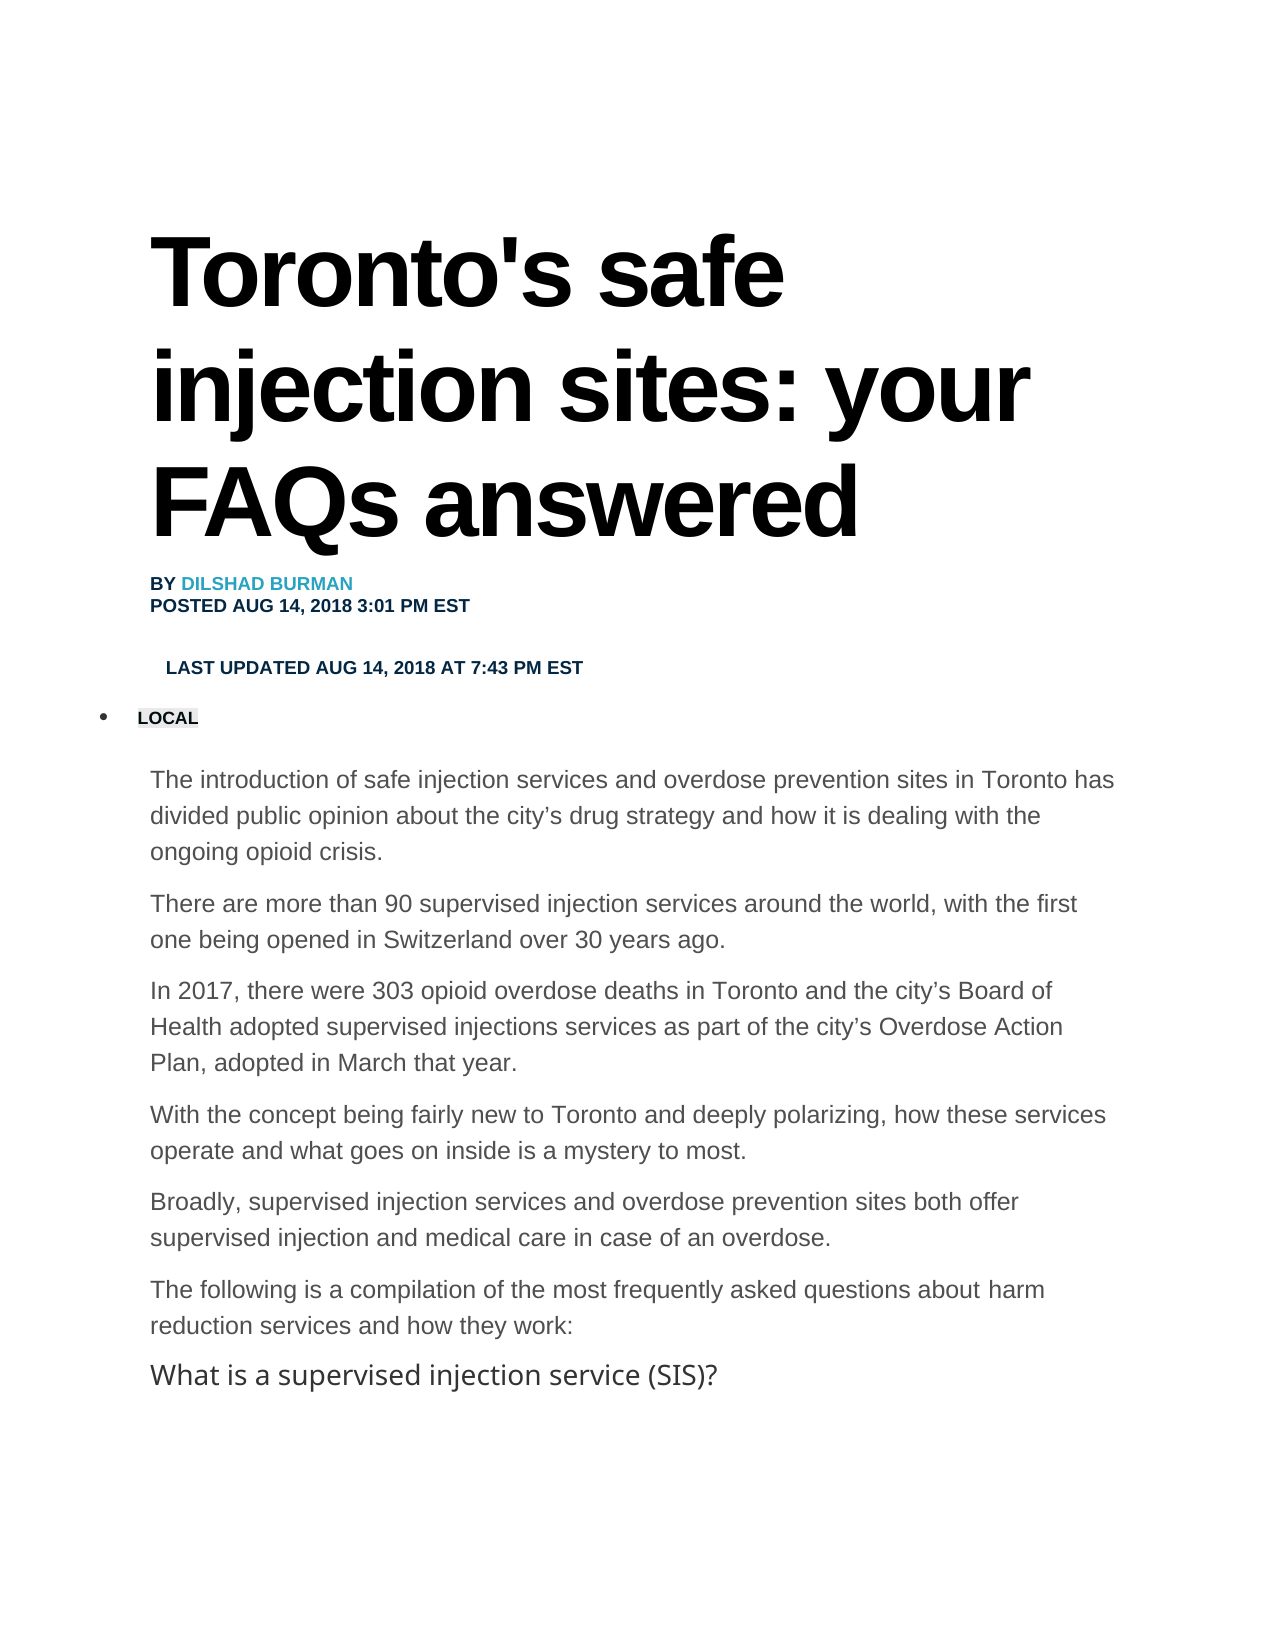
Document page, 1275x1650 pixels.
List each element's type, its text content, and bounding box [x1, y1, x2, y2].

text LAST UPDATED AUG 14, 2018 AT 7:43 PM EST [166, 657, 1125, 679]
list LOCAL [100, 708, 1125, 729]
text In 2017, there were 303 opioid overdose deaths in Toronto and the city’s Board of Health adopted supervised injections services as part of the city’s Overdose Action Plan, adopted in March that year. [150, 969, 1125, 1077]
text There are more than 90 supervised injection services around the world, with the first one being opened in Switzerland over 30 years ago. [150, 882, 1125, 953]
text The following is a compilation of the most frequently asked questions about harm reduction services and how they work: [150, 1267, 1125, 1339]
text BY DILSHAD BURMAN [150, 573, 1125, 595]
text Toronto's safe injection sites: your FAQs answered [150, 212, 1125, 557]
text POSTED AUG 14, 2018 3:01 PM EST [150, 595, 1125, 616]
text Broadly, supervised injection services and overdose prevention sites both offer supervised injection and medical care in case of an overdose. [150, 1180, 1125, 1252]
text The introduction of safe injection services and overdose prevention sites in Toronto has divided public opinion about the city’s drug strategy and how it is dealing with the ongoing opioid crisis. [150, 758, 1125, 866]
text What is a supervised injection service (SIS)? [150, 1355, 1125, 1393]
text With the concept being fairly new to Toronto and deeply polarizing, how these services operate and what goes on inside is a mystery to most. [150, 1092, 1125, 1164]
